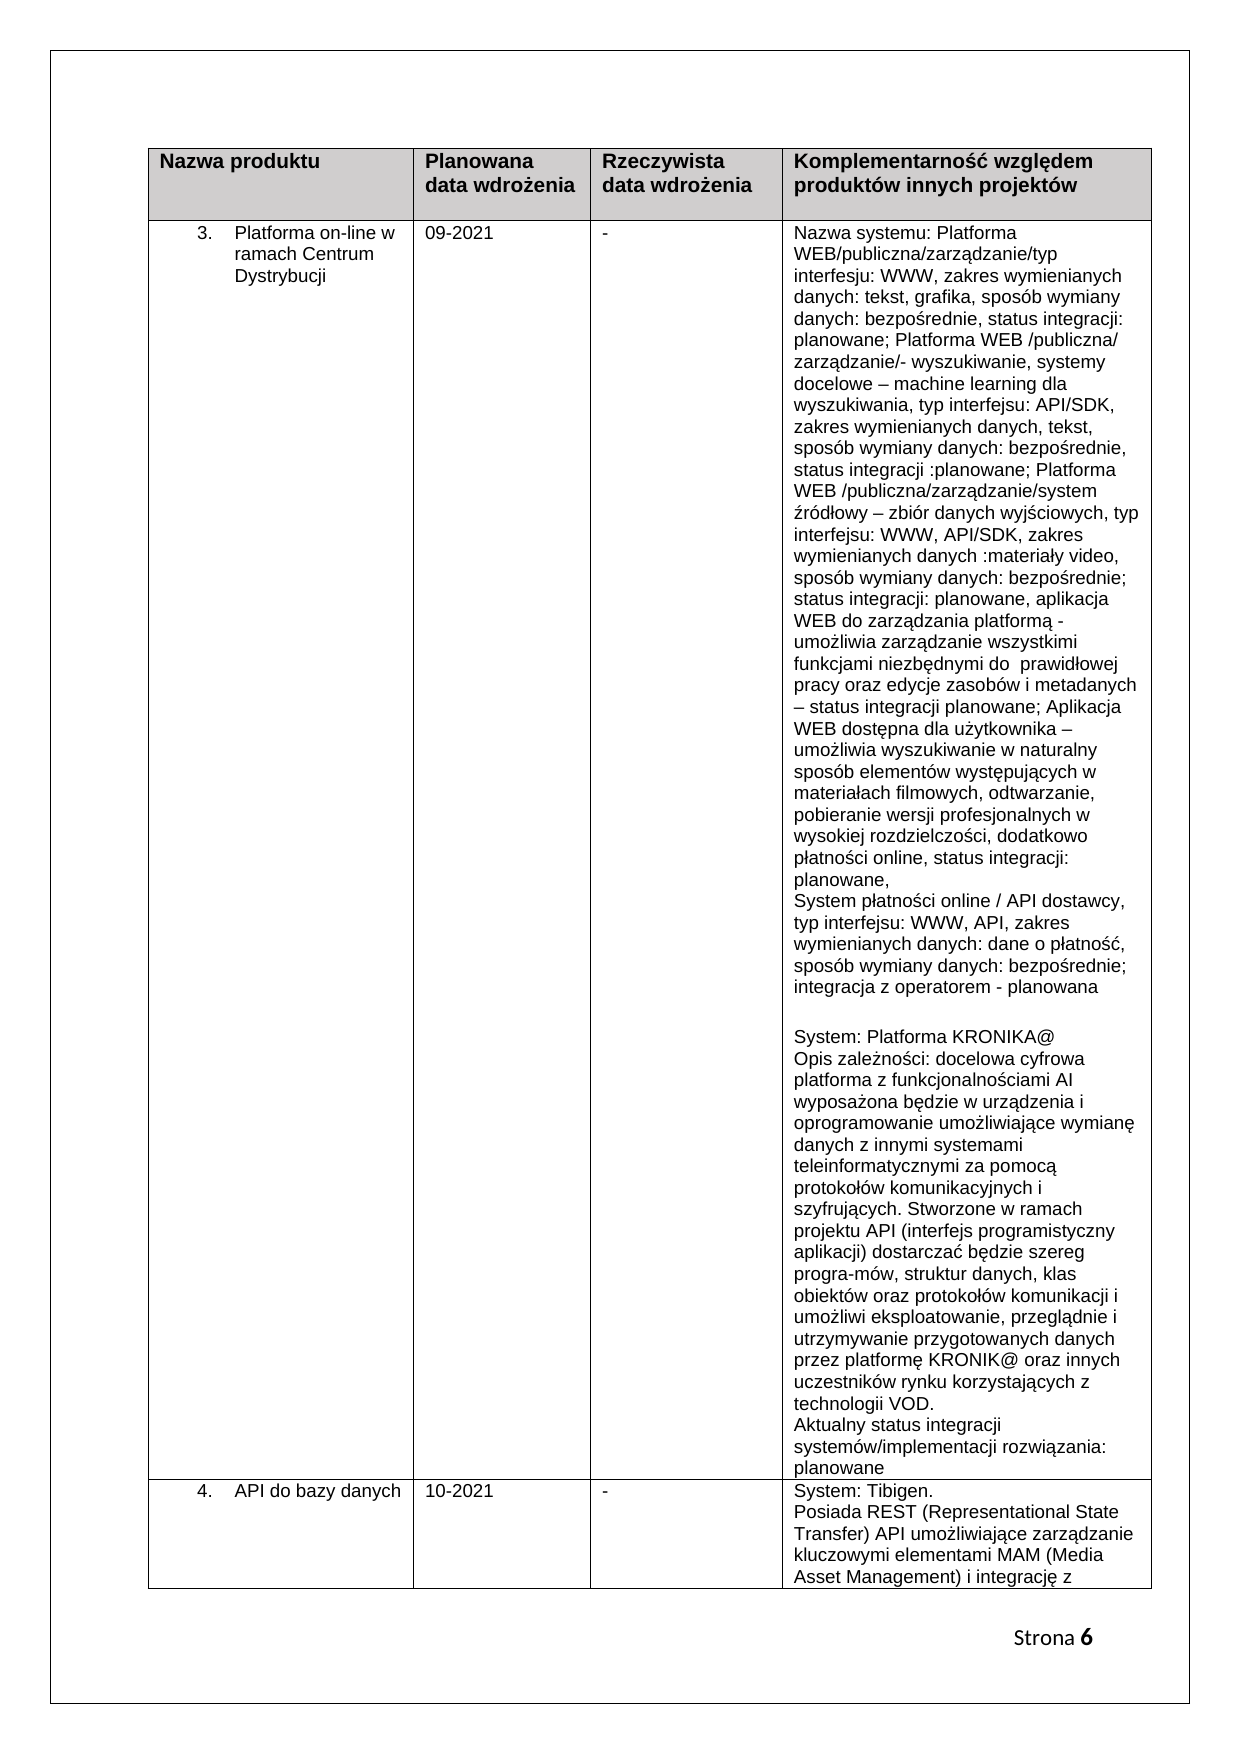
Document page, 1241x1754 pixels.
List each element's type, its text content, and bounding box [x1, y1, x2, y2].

table_header Rzeczywista data wdrożenia [591, 149, 782, 220]
table_cell 09-2021 [414, 221, 590, 1478]
table_header Nazwa produktu [149, 149, 413, 220]
table_cell API do bazy danych [149, 1480, 413, 1587]
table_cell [783, 1480, 1151, 1587]
table_cell - [591, 1480, 782, 1587]
table_cell - [591, 221, 782, 1478]
table_header Komplementarność względem produktów innych projektów [783, 149, 1151, 220]
table_cell Platforma on-line w ramach Centrum Dystrybucji [149, 221, 413, 1478]
table_cell Nazwa systemu: Platforma WEB/publiczna/zarządzanie/typ interfesju: WWW, zakres wymienianych danych: tekst, grafika, sposób wymiany danych: bezpośrednie, status integracji: planowane; Platforma WEB /publiczna/ zarządzanie/- wyszukiwanie, systemy docelowe – machine learning dla wyszukiwania, typ interfejsu: API/SDK, zakres wymienianych danych, tekst, sposób wymiany danych: bezpośrednie, status integracji :planowane; Platforma WEB /publiczna/zarządzanie/system źródłowy – zbiór danych wyjściowych, typ interfejsu: WWW, API/SDK, zakres wymienianych danych :materiały video, sposób wymiany danych: bezpośrednie; status integracji: planowane, aplikacja WEB do zarządzania platformą - umożliwia zarządzanie wszystkimi funkcjami niezbędnymi do prawidłowej pracy oraz edycje zasobów i metadanych – status integracji planowane; Aplikacja WEB dostępna dla użytkownika – umożliwia wyszukiwanie w naturalny sposób elementów występujących w materiałach filmowych, odtwarzanie, pobieranie wersji profesjonalnych w wysokiej rozdzielczości, dodatkowo płatności online, status integracji: planowane, System płatności online / API dostawcy, typ interfejsu: WWW, API, zakres wymienianych danych: dane o płatność, sposób wymiany danych: bezpośrednie; integracja z operatorem - planowana System: Platforma KRONIKA@ Opis zależności: docelowa cyfrowa platforma z funkcjonalnościami AI wyposażona będzie w urządzenia i oprogramowanie umożliwiające wymianę danych z innymi systemami teleinformatycznymi za pomocą protokołów komunikacyjnych i szyfrujących. Stworzone w ramach projektu API (interfejs programistyczny aplikacji) dostarczać będzie szereg progra-mów, struktur danych, klas obiektów oraz protokołów komunikacji i umożliwi eksploatowanie, przeglądnie i utrzymywanie przygotowanych danych przez platformę KRONIK@ oraz innych uczestników rynku korzystających z technologii VOD. Aktualny status integracji systemów/implementacji rozwiązania: planowane [783, 221, 1151, 1478]
table_cell 10-2021 [414, 1480, 590, 1587]
table_header Planowana data wdrożenia [414, 149, 590, 220]
